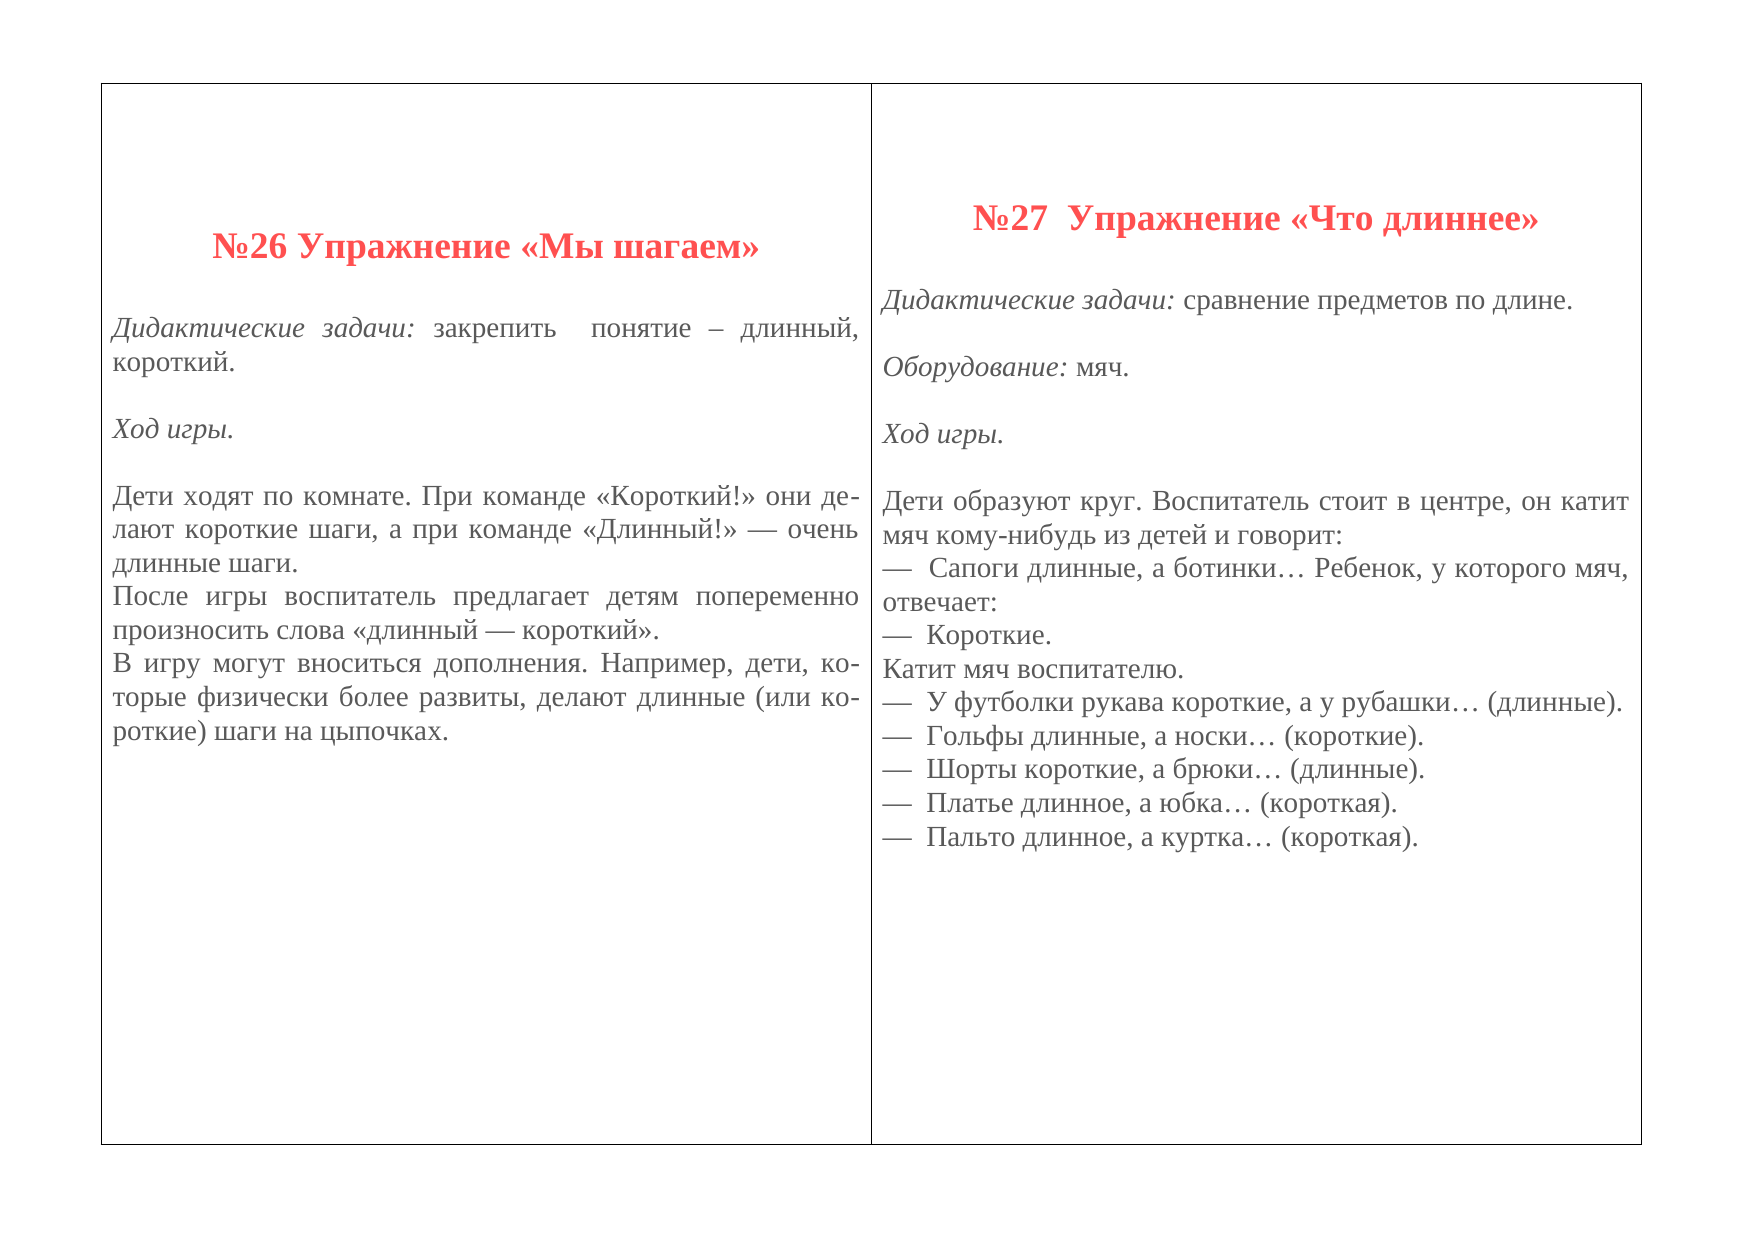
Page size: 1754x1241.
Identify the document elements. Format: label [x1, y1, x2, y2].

table_cell [872, 84, 1641, 1144]
table_cell [102, 84, 871, 1144]
